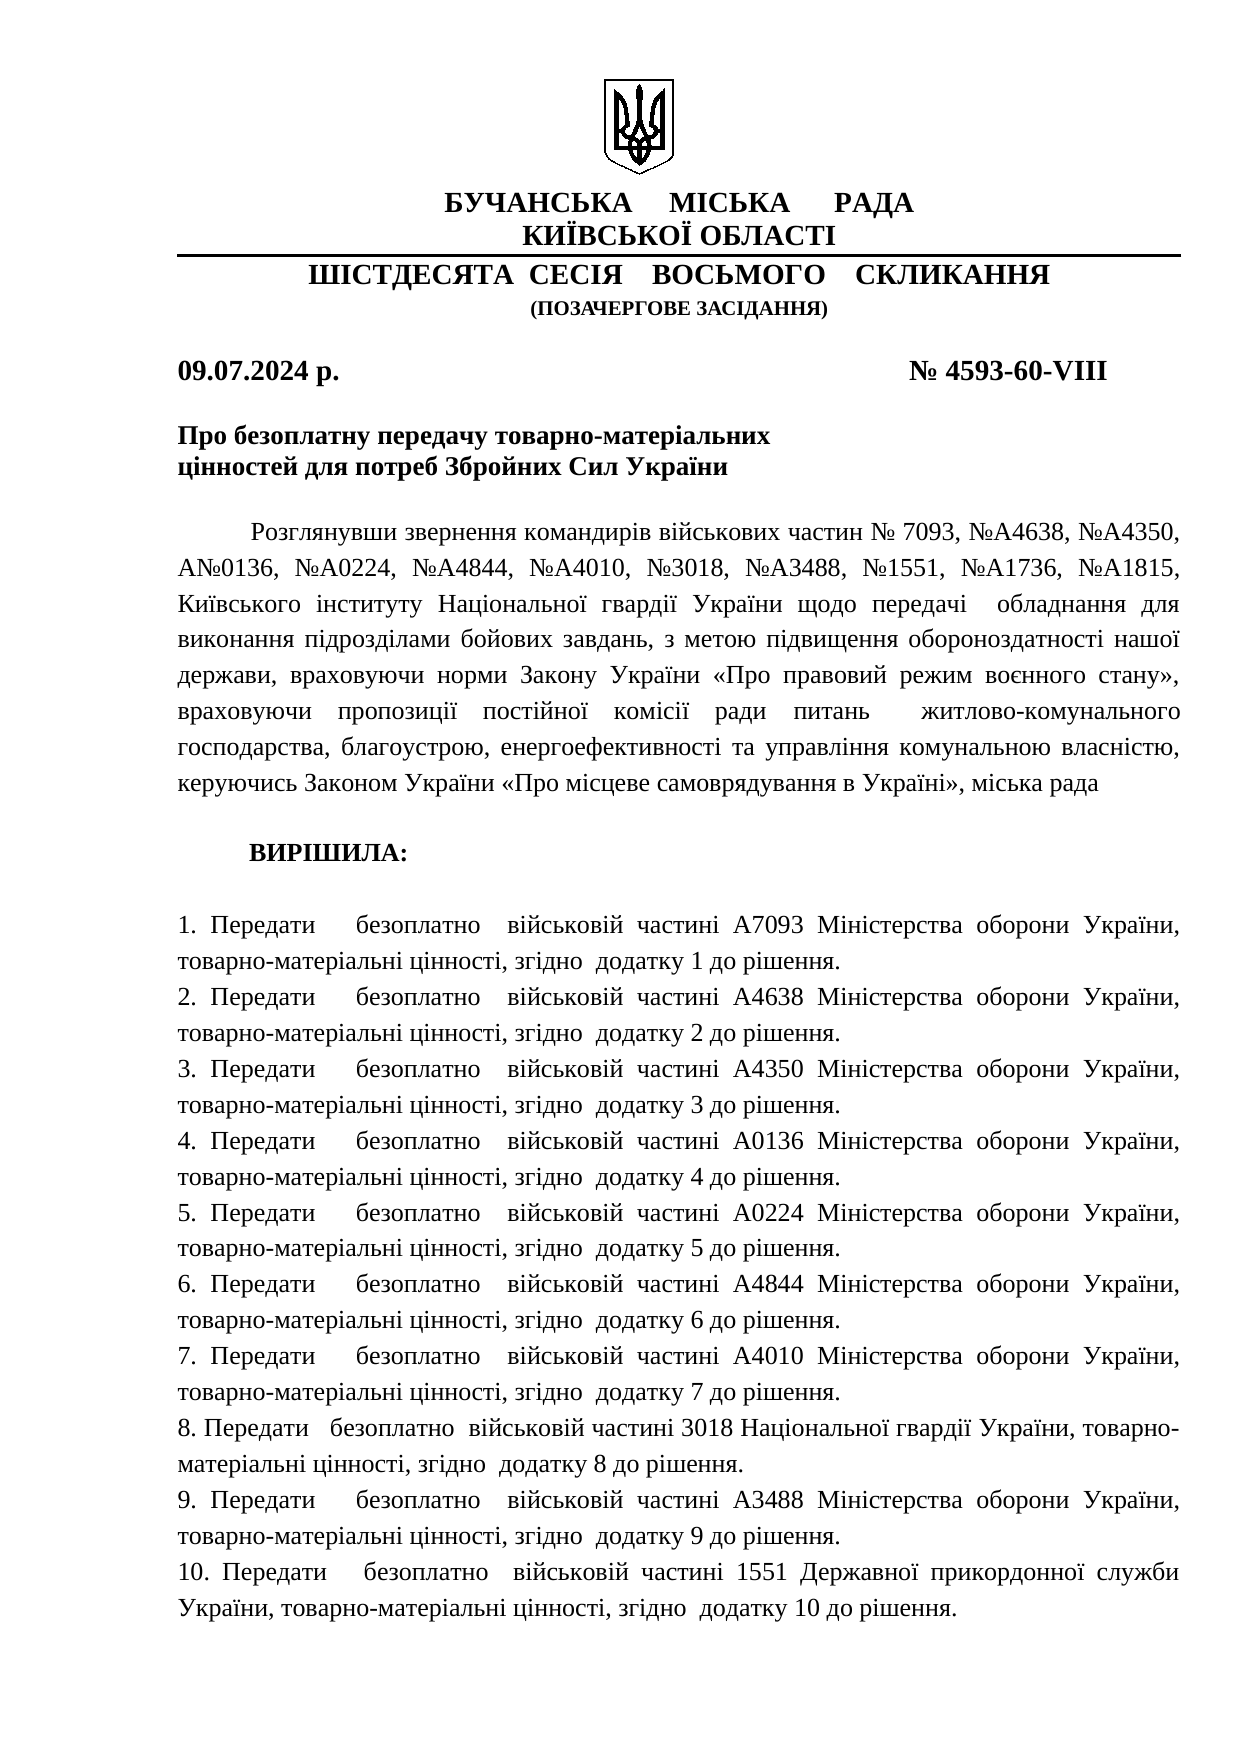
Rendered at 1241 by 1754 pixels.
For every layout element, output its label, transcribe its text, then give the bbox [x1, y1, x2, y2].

subtitle 09.07.2024 р. № 4593-60-VІІІ [177, 353, 1181, 387]
text цінностей для потреб Збройних Сил України [177, 450, 1181, 481]
text 7. Передати безоплатно військовій частині А4010 Міністерства оборони України, товарно-матеріальні цінності, згідно додатку 7 до рішення. [177, 1340, 1181, 1406]
text ШІСТДЕСЯТА СЕСІЯ ВОСЬМОГО СКЛИКАННЯ [177, 257, 1181, 291]
text 6. Передати безоплатно військовій частині А4844 Міністерства оборони України, товарно-матеріальні цінності, згідно додатку 6 до рішення. [177, 1268, 1181, 1334]
text 4. Передати безоплатно військовій частині А0136 Міністерства оборони України, товарно-матеріальні цінності, згідно додатку 4 до рішення. [177, 1125, 1181, 1191]
subtitle (ПОЗАЧЕРГОВЕ ЗАСІДАННЯ) [177, 296, 1181, 320]
text 8. Передати безоплатно військовій частині 3018 Національної гвардії України, товарно-матеріальні цінності, згідно додатку 8 до рішення. [177, 1412, 1181, 1478]
text 9. Передати безоплатно військовій частині А3488 Міністерства оборони України, товарно-матеріальні цінності, згідно додатку 9 до рішення. [177, 1484, 1181, 1550]
subtitle КИЇВСЬКОЇ ОБЛАСТІ [177, 218, 1181, 254]
text 3. Передати безоплатно військовій частині А4350 Міністерства оборони України, товарно-матеріальні цінності, згідно додатку 3 до рішення. [177, 1053, 1181, 1119]
text БУЧАНСЬКА МІСЬКА РАДА [177, 185, 1181, 218]
text 5. Передати безоплатно військовій частині А0224 Міністерства оборони України, товарно-матеріальні цінності, згідно додатку 5 до рішення. [177, 1197, 1181, 1262]
text 1. Передати безоплатно військовій частині А7093 Міністерства оборони України, товарно-матеріальні цінності, згідно додатку 1 до рішення. [177, 909, 1181, 975]
text Розглянувши звернення командирів військових частин № 7093, №А4638, №А4350, А№0136, №А0224, №А4844, №А4010, №3018, №А3488, №1551, №А1736, №А1815, Київського інституту Національної гвардії України щодо передачі обладнання для виконання підрозділами бойових завдань, з метою підвищення обороноздатності нашої держави, враховуючи норми Закону України «Про правовий режим воєнного стану», враховуючи пропозиції постійної комісії ради питань житлово-комунального господарства, благоустрою, енергоефективності та управління комунальною власністю, керуючись Законом України «Про місцеве самоврядування в Україні», міська рада [177, 516, 1181, 797]
text 2. Передати безоплатно військовій частині А4638 Міністерства оборони України, товарно-матеріальні цінності, згідно додатку 2 до рішення. [177, 981, 1181, 1047]
text ВИРІШИЛА: [177, 837, 1181, 867]
text Про безоплатну передачу товарно-матеріальних [177, 419, 1181, 450]
text 10. Передати безоплатно військовій частині 1551 Державної прикордонної служби України, товарно-матеріальні цінності, згідно додатку 10 до рішення. [177, 1556, 1181, 1622]
subtitle ПРОЄКТ [177, 74, 1181, 185]
